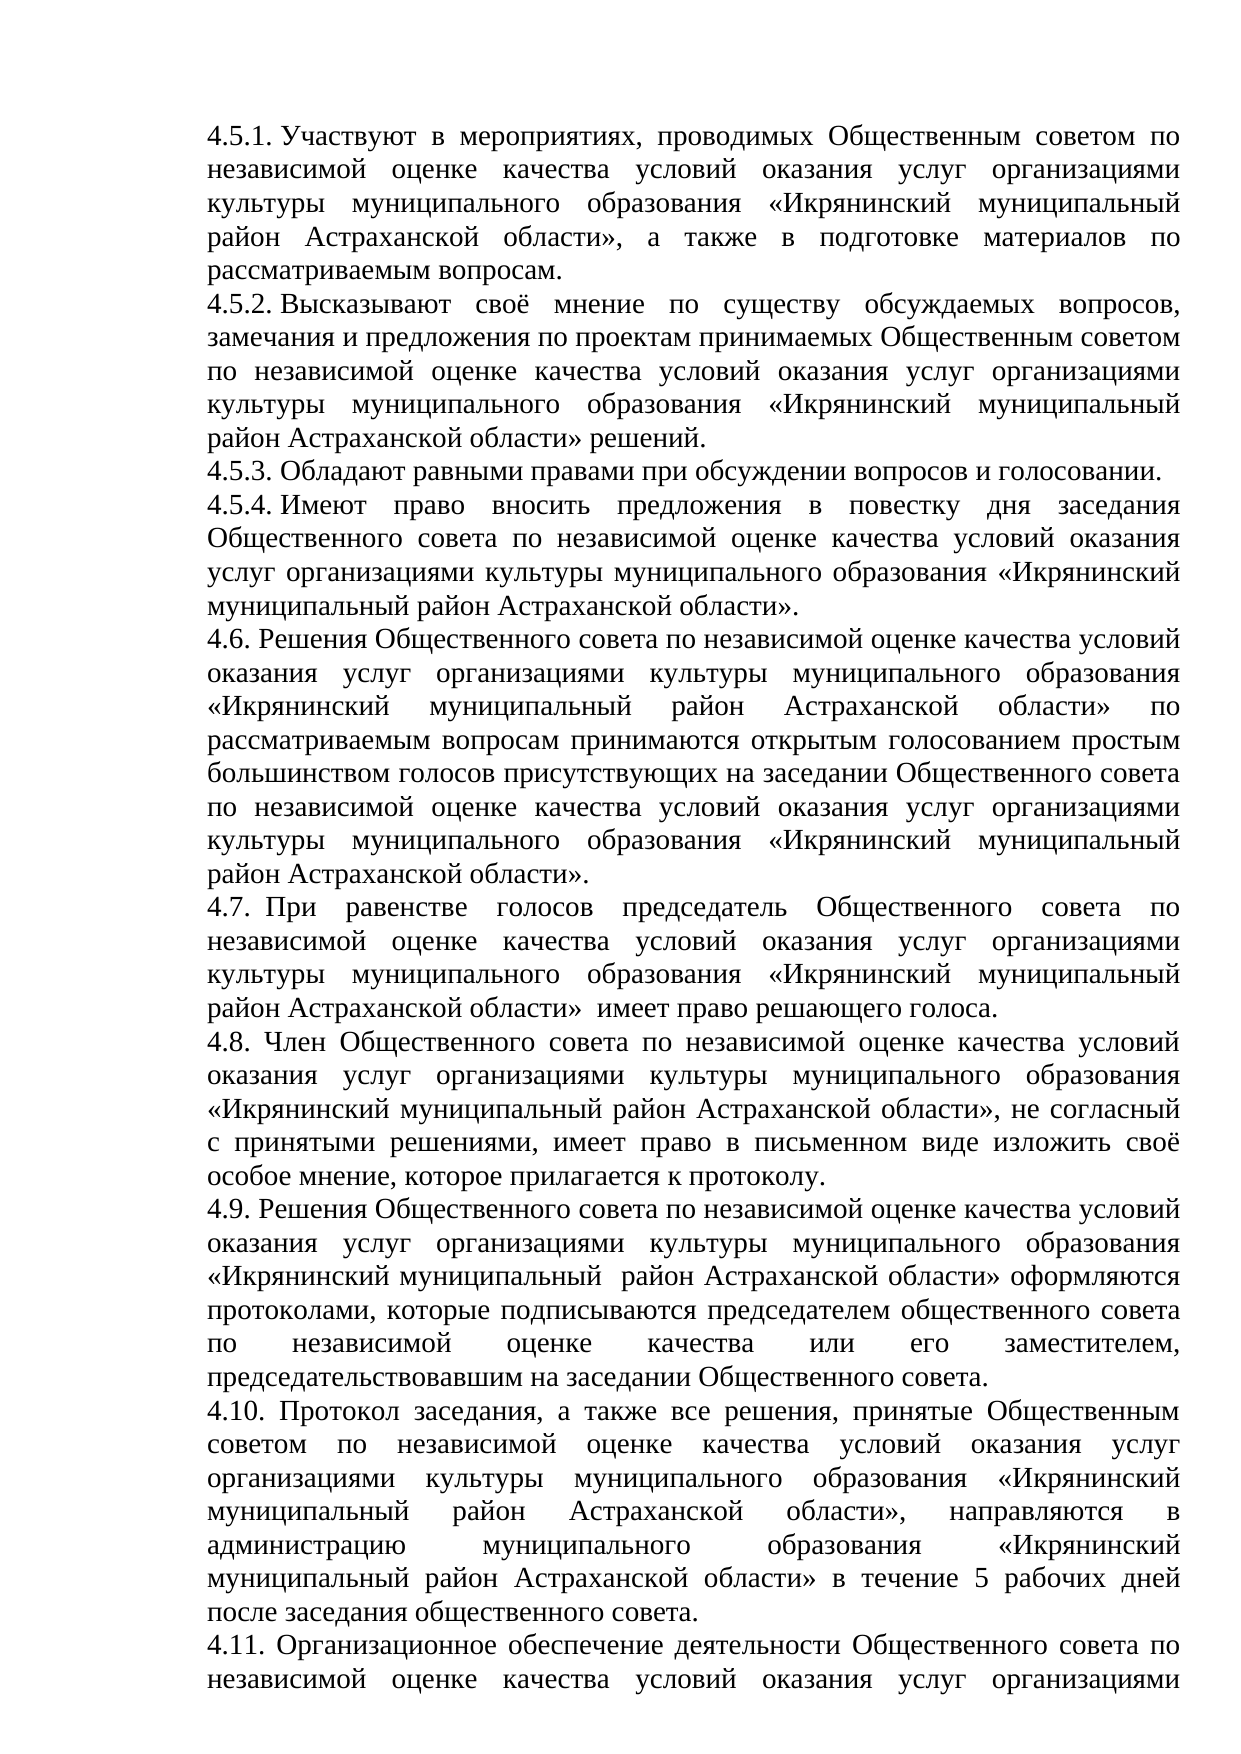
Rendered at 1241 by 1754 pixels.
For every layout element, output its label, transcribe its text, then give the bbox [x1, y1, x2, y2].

text 4.5.4. Имеют право вносить предложения в повестку дня заседания Общественного совета по независимой оценке качества условий оказания услуг организациями культуры муниципального образования «Икрянинский муниципальный район Астраханской области». [207, 487, 1181, 621]
text 4.5.2. Высказывают своё мнение по существу обсуждаемых вопросов, замечания и предложения по проектам принимаемых Общественным советом по независимой оценке качества условий оказания услуг организациями культуры муниципального образования «Икрянинский муниципальный район Астраханской области» решений. [207, 286, 1181, 453]
text 4.5.3. Обладают равными правами при обсуждении вопросов и голосовании. [207, 453, 1181, 487]
text 4.10. Протокол заседания, а также все решения, принятые Общественным советом по независимой оценке качества условий оказания услуг организациями культуры муниципального образования «Икрянинский муниципальный район Астраханской области», направляются в администрацию муниципального образования «Икрянинский муниципальный район Астраханской области» в течение 5 рабочих дней после заседания общественного совета. [207, 1393, 1181, 1627]
text 4.9. Решения Общественного совета по независимой оценке качества условий оказания услуг организациями культуры муниципального образования «Икрянинский муниципальный район Астраханской области» оформляются протоколами, которые подписываются председателем общественного совета по независимой оценке качества или его заместителем, председательствовавшим на заседании Общественного совета. [207, 1191, 1181, 1393]
text 4.5.1. Участвуют в мероприятиях, проводимых Общественным советом по независимой оценке качества условий оказания услуг организациями культуры муниципального образования «Икрянинский муниципальный район Астраханской области», а также в подготовке материалов по рассматриваемым вопросам. [207, 118, 1181, 286]
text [207, 1627, 1181, 1694]
text 4.8. Член Общественного совета по независимой оценке качества условий оказания услуг организациями культуры муниципального образования «Икрянинский муниципальный район Астраханской области», не согласный с принятыми решениями, имеет право в письменном виде изложить своё особое мнение, которое прилагается к протоколу. [207, 1024, 1181, 1191]
text 4.7. При равенстве голосов председатель Общественного совета по независимой оценке качества условий оказания услуг организациями культуры муниципального образования «Икрянинский муниципальный район Астраханской области» имеет право решающего голоса. [207, 889, 1181, 1024]
text 4.6. Решения Общественного совета по независимой оценке качества условий оказания услуг организациями культуры муниципального образования «Икрянинский муниципальный район Астраханской области» по рассматриваемым вопросам принимаются открытым голосованием простым большинством голосов присутствующих на заседании Общественного совета по независимой оценке качества условий оказания услуг организациями культуры муниципального образования «Икрянинский муниципальный район Астраханской области». [207, 621, 1181, 889]
